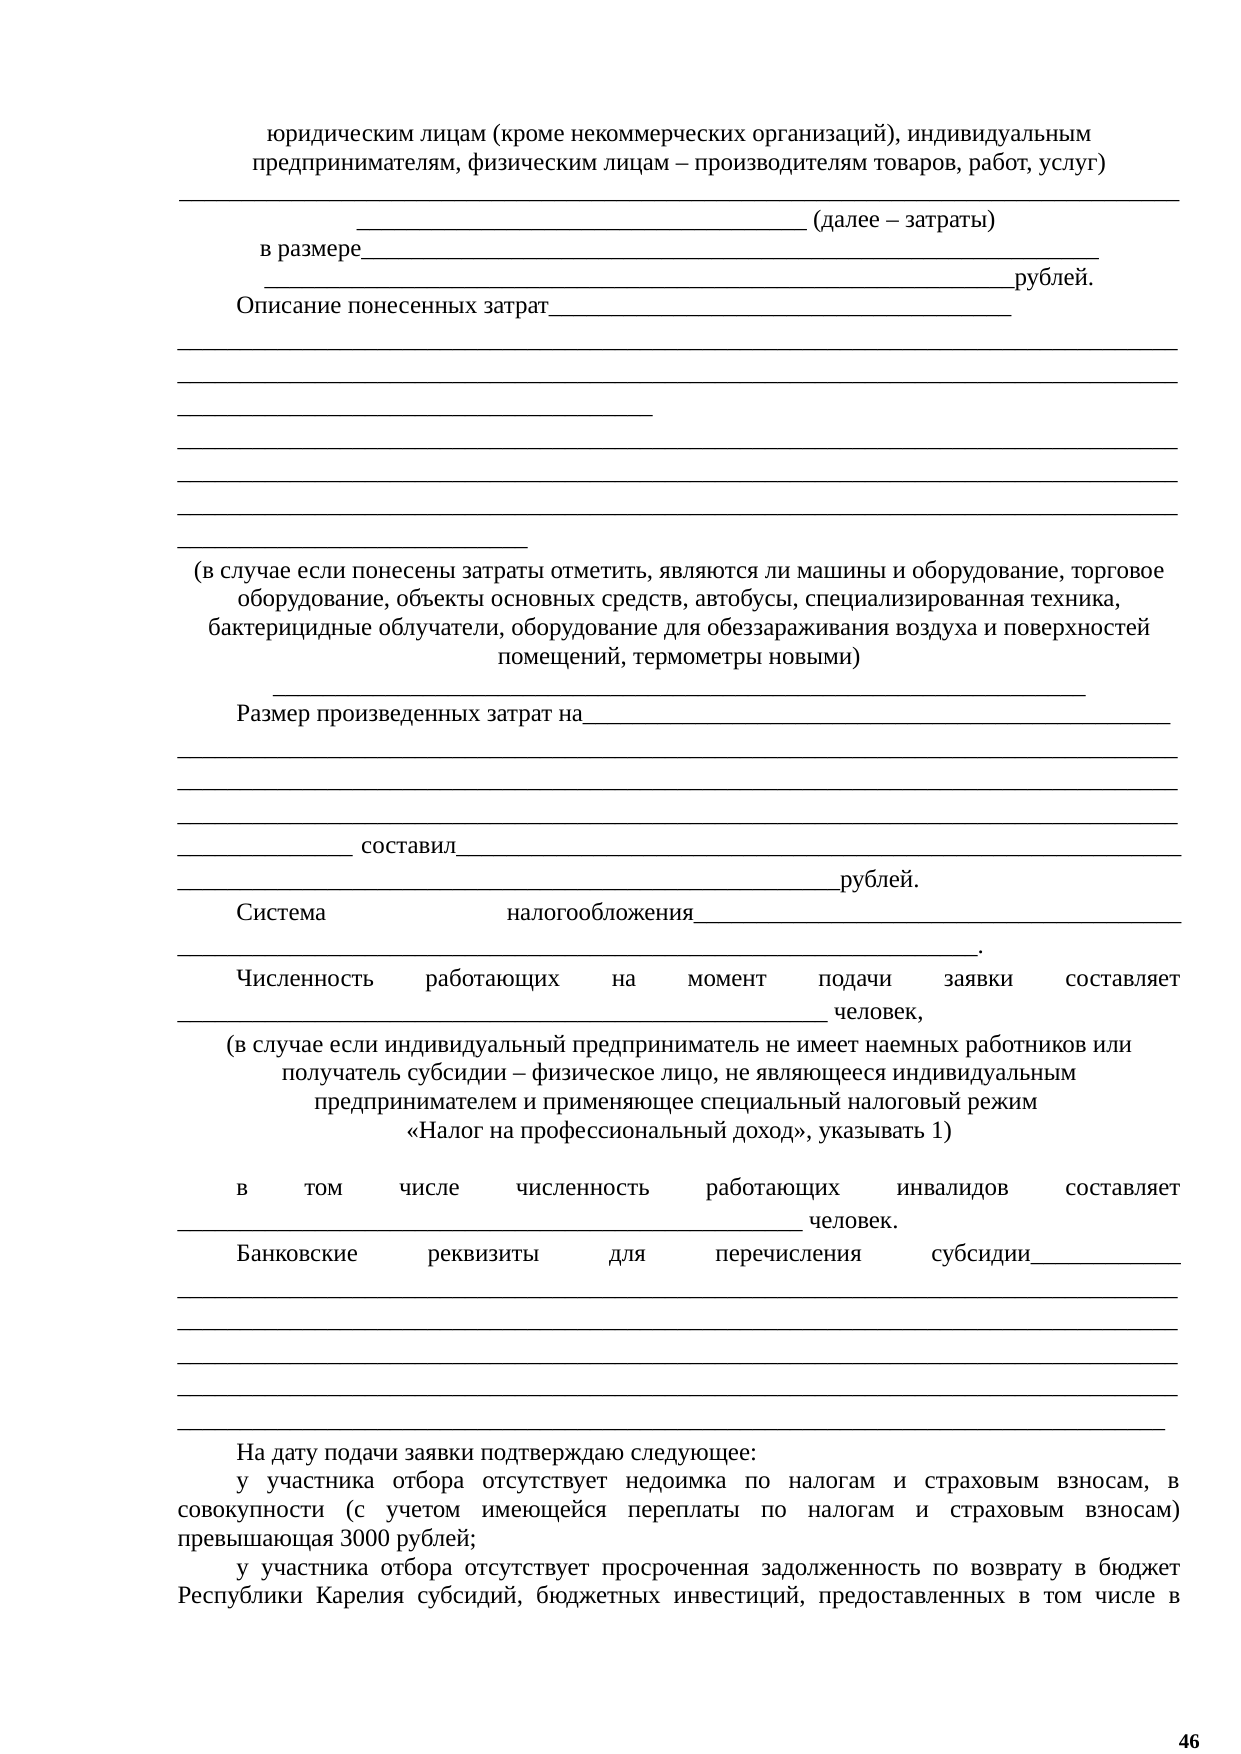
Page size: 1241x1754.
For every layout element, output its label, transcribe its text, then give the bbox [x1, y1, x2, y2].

text (в случае если индивидуальный предприниматель не имеет наемных работников или получатель субсидии – физическое лицо, не являющееся индивидуальным предпринимателем и применяющее специальный налоговый режим «Налог на профессиональный доход», указывать 1) [177, 1029, 1181, 1144]
text Численность работающих на момент подачи заявки составляет ____________________________________________________ человек, [177, 963, 1181, 1024]
text в том числе численность работающих инвалидов составляет __________________________________________________ человек. [177, 1172, 1181, 1234]
text Описание понесенных затрат_____________________________________ [177, 291, 1181, 319]
text Размер произведенных затрат на_____________________________________________________________________________________________________________________________________________________________________________________________________________________________________________________________________________________________________________ составил__________________________________________________________ _____________________________________________________рублей. [177, 698, 1181, 892]
text (в случае если понесены затраты отметить, являются ли машины и оборудование, торговое оборудование, объекты основных средств, автобусы, специализированная техника, бактерицидные облучатели, оборудование для обеззараживания воздуха и поверхностей помещений, термометры новыми) _________________________________________________________________ [177, 555, 1181, 698]
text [177, 1552, 1181, 1609]
text Банковские реквизиты для перечисления субсидии____________ _______________________________________________________________________________________________________________________________________________________________________________________________________________________________________________________________________________________________________________________________________________________________________________________________________________ [177, 1238, 1181, 1432]
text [177, 118, 1181, 291]
text Система налогообложения_______________________________________ ________________________________________________________________. [177, 897, 1181, 958]
text На дату подачи заявки подтверждаю следующее: [177, 1437, 1181, 1465]
text ______________________________________________________________________________________________________________________________________________________________________________________________________ ____________________________________________________________________________________________________________________________________________________________________________________________________________________________________________________________________________ [177, 324, 1181, 551]
text у участника отбора отсутствует недоимка по налогам и страховым взносам, в совокупности (с учетом имеющейся переплаты по налогам и страховым взносам) превышающая 3000 рублей; [177, 1465, 1181, 1552]
